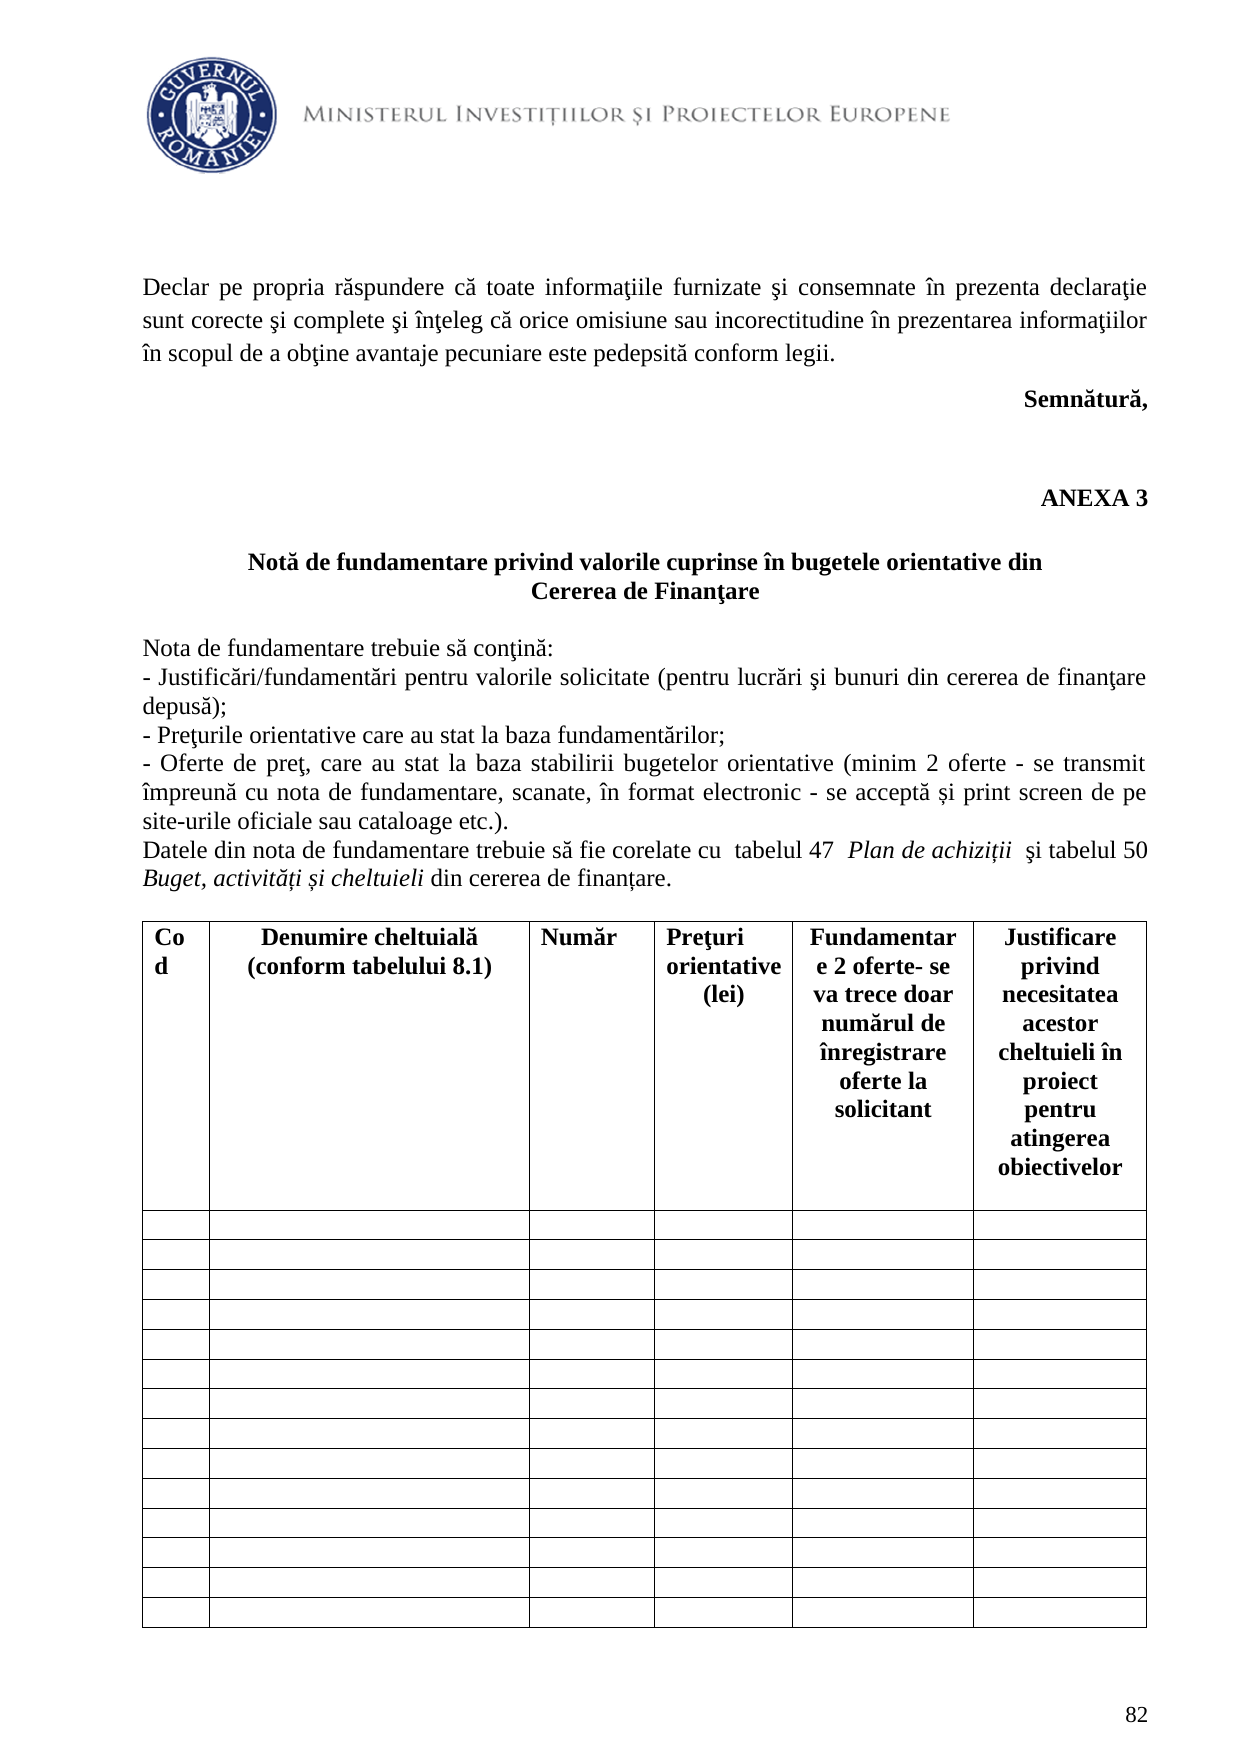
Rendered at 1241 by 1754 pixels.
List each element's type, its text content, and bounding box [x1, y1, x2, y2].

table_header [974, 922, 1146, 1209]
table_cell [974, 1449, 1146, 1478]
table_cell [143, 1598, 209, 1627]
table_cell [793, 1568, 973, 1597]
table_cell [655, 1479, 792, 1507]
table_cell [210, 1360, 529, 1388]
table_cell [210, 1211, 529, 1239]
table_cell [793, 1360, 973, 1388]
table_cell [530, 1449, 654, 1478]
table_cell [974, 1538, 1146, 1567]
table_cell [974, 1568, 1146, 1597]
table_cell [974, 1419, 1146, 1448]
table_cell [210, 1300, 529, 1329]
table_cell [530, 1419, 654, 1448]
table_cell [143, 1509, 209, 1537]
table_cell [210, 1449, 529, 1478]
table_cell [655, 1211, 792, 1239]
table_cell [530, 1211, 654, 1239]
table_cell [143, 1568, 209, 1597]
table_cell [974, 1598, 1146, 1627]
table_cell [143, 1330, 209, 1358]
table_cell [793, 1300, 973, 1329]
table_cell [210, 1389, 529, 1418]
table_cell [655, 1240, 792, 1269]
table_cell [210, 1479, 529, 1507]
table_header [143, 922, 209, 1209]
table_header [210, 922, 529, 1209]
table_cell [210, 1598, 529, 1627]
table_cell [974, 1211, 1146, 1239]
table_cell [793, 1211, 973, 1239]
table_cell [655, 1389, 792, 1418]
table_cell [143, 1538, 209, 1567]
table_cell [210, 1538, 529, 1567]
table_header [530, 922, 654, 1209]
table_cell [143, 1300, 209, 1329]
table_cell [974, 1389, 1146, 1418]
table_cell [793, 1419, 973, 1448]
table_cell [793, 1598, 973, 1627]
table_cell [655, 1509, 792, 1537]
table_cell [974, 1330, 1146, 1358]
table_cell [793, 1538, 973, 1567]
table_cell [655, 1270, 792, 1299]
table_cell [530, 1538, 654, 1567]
text Cererea de Finanţare [142, 576, 1148, 605]
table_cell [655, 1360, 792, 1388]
text Semnătură, [290, 384, 1148, 413]
text Nota de fundamentare trebuie să conţină: [142, 633, 1148, 662]
text - Preţurile orientative care au stat la baza fundamentărilor; [142, 720, 1148, 748]
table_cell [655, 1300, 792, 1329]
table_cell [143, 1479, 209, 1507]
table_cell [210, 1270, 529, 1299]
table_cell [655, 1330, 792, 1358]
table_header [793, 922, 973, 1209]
text ANEXA 3 [142, 483, 1148, 512]
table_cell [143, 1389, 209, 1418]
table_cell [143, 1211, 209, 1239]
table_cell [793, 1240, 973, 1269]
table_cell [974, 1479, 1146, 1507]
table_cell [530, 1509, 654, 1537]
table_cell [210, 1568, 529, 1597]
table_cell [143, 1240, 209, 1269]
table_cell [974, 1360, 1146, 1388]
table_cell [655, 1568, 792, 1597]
text - Justificări/fundamentări pentru valorile solicitate (pentru lucrări şi bunuri din cererea de finanţare depusă); [142, 662, 1148, 720]
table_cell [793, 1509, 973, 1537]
text Datele din nota de fundamentare trebuie să fie corelate cu tabelul 47 Plan de achiziții şi tabelul 50 Buget, activități și cheltuieli din cererea de finanțare. [142, 835, 1148, 892]
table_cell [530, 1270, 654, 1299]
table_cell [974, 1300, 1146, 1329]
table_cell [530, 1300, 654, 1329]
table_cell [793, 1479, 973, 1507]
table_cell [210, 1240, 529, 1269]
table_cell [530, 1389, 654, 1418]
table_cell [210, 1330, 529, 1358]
text - Oferte de preţ, care au stat la baza stabilirii bugetelor orientative (minim 2 oferte - se transmit împreună cu nota de fundamentare, scanate, în format electronic - se acceptă și print screen de pe site-urile oficiale sau cataloage etc.). [142, 748, 1148, 835]
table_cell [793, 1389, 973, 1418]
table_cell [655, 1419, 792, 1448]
text Declar pe propria răspundere că toate informaţiile furnizate şi consemnate în prezenta declaraţie sunt corecte şi complete şi înţeleg că orice omisiune sau incorectitudine în prezentarea informaţiilor în scopul de a obţine avantaje pecuniare este pedepsită conform legii. [142, 272, 1148, 367]
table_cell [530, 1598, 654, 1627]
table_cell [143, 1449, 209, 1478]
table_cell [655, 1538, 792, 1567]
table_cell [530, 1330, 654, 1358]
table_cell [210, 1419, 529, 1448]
picture [142, 52, 1088, 174]
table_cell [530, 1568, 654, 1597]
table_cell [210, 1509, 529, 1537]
text Notă de fundamentare privind valorile cuprinse în bugetele orientative din [142, 547, 1148, 576]
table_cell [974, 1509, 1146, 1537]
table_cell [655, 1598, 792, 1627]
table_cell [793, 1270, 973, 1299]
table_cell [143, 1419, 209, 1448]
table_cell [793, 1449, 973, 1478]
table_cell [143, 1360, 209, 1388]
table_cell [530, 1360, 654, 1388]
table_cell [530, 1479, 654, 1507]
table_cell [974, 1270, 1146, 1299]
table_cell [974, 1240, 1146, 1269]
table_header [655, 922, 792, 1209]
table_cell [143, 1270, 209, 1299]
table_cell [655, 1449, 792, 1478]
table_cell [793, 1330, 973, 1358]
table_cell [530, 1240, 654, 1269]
